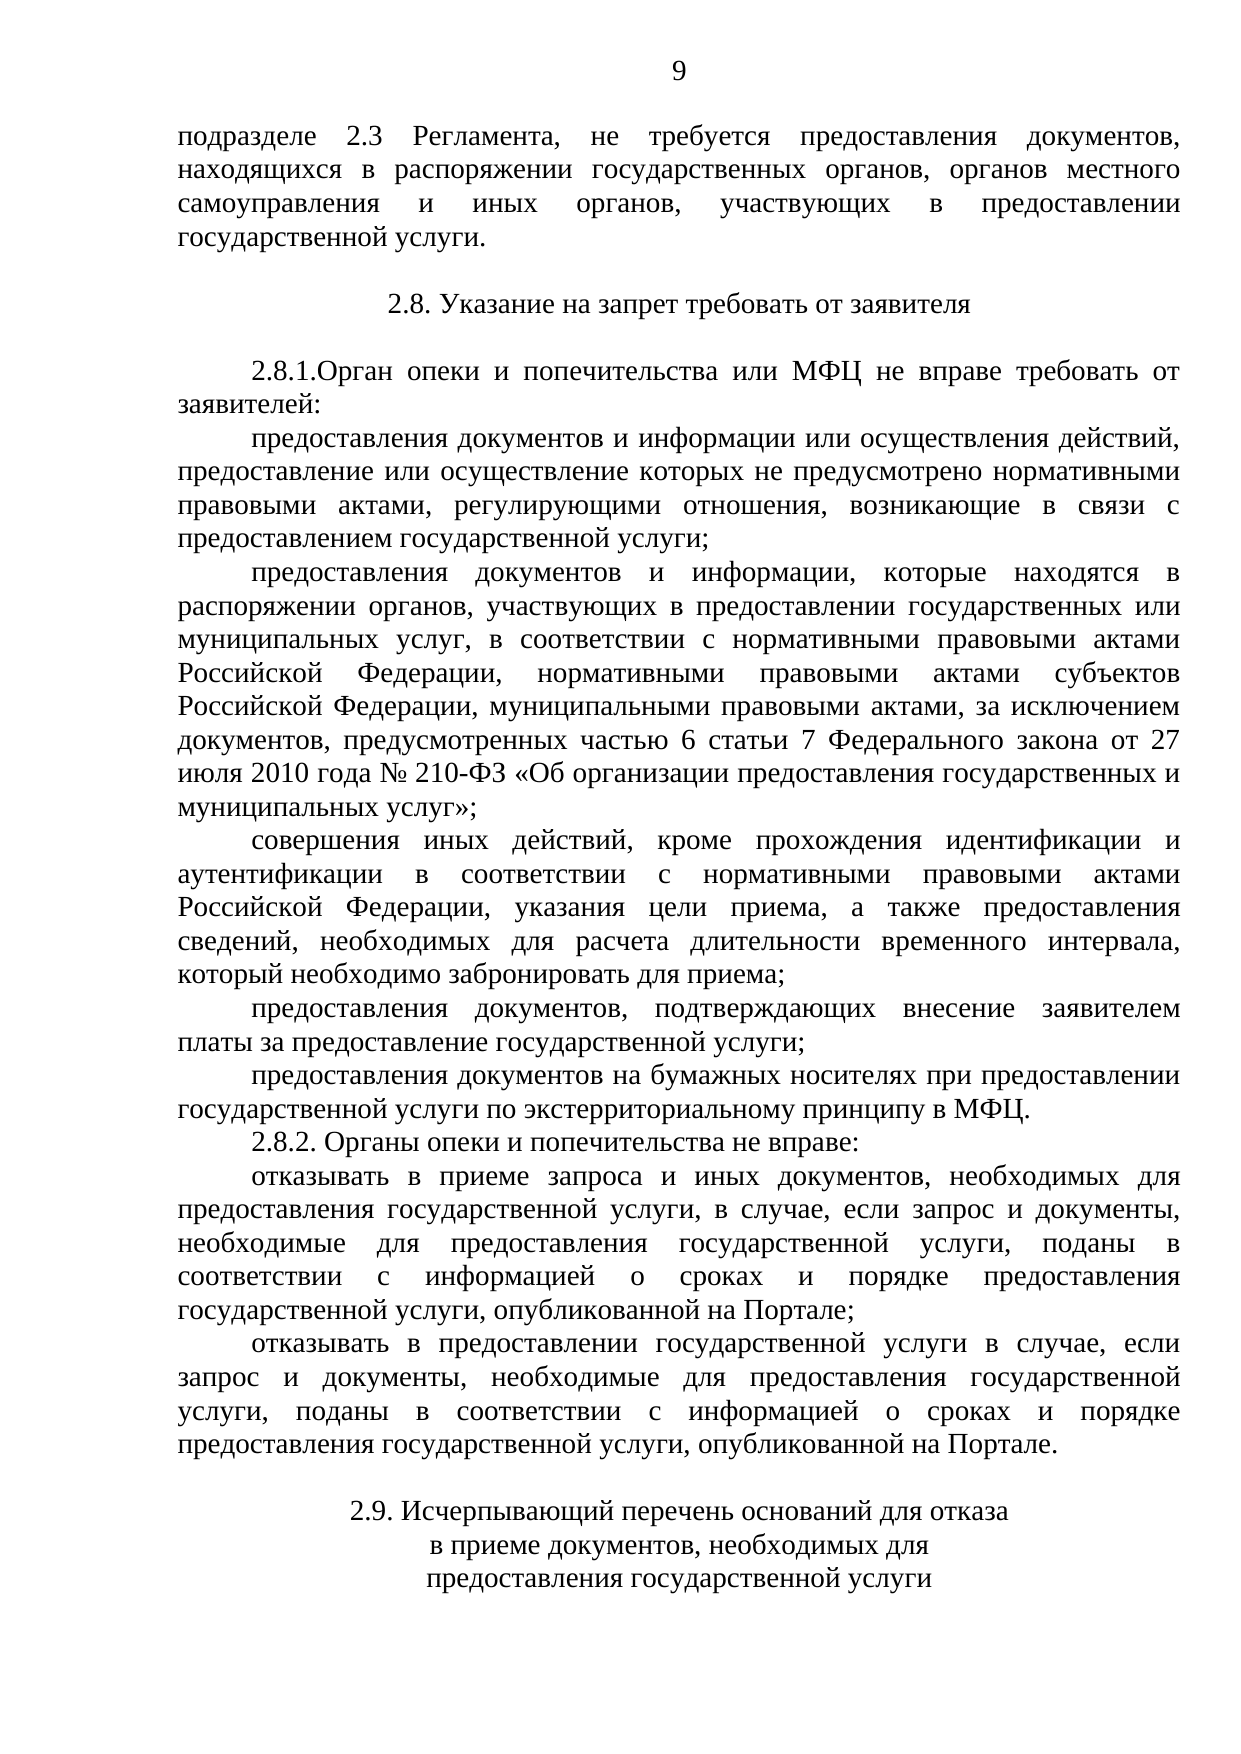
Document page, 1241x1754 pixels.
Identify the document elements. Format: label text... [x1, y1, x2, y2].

text совершения иных действий, кроме прохождения идентификации и аутентификации в соответствии с нормативными правовыми актами Российской Федерации, указания цели приема, а также предоставления сведений, необходимых для расчета длительности временного интервала, который необходимо забронировать для приема; [177, 822, 1181, 990]
text 2.8. Указание на запрет требовать от заявителя [177, 286, 1181, 319]
text в приеме документов, необходимых для [177, 1527, 1181, 1560]
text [177, 118, 1181, 252]
text отказывать в предоставлении государственной услуги в случае, если запрос и документы, необходимые для предоставления государственной услуги, поданы в соответствии с информацией о сроках и порядке предоставления государственной услуги, опубликованной на Портале. [177, 1326, 1181, 1460]
text отказывать в приеме запроса и иных документов, необходимых для предоставления государственной услуги, в случае, если запрос и документы, необходимые для предоставления государственной услуги, поданы в соответствии с информацией о сроках и порядке предоставления государственной услуги, опубликованной на Портале; [177, 1158, 1181, 1326]
text предоставления документов на бумажных носителях при предоставлении государственной услуги по экстерриториальному принципу в МФЦ. [177, 1057, 1181, 1124]
text предоставления документов, подтверждающих внесение заявителем платы за предоставление государственной услуги; [177, 990, 1181, 1057]
text 2.9. Исчерпывающий перечень оснований для отказа [177, 1493, 1181, 1527]
text 2.8.1.Орган опеки и попечительства или МФЦ не вправе требовать от заявителей: [177, 353, 1181, 420]
text предоставления документов и информации или осуществления действий, предоставление или осуществление которых не предусмотрено нормативными правовыми актами, регулирующими отношения, возникающие в связи с предоставлением государственной услуги; [177, 420, 1181, 554]
text предоставления государственной услуги [177, 1560, 1181, 1594]
text 2.8.2. Органы опеки и попечительства не вправе: [177, 1124, 1181, 1158]
text предоставления документов и информации, которые находятся в распоряжении органов, участвующих в предоставлении государственных или муниципальных услуг, в соответствии с нормативными правовыми актами Российской Федерации, нормативными правовыми актами субъектов Российской Федерации, муниципальными правовыми актами, за исключением документов, предусмотренных частью 6 статьи 7 Федерального закона от 27 июля 2010 года № 210-ФЗ «Об организации предоставления государственных и муниципальных услуг»; [177, 554, 1181, 822]
